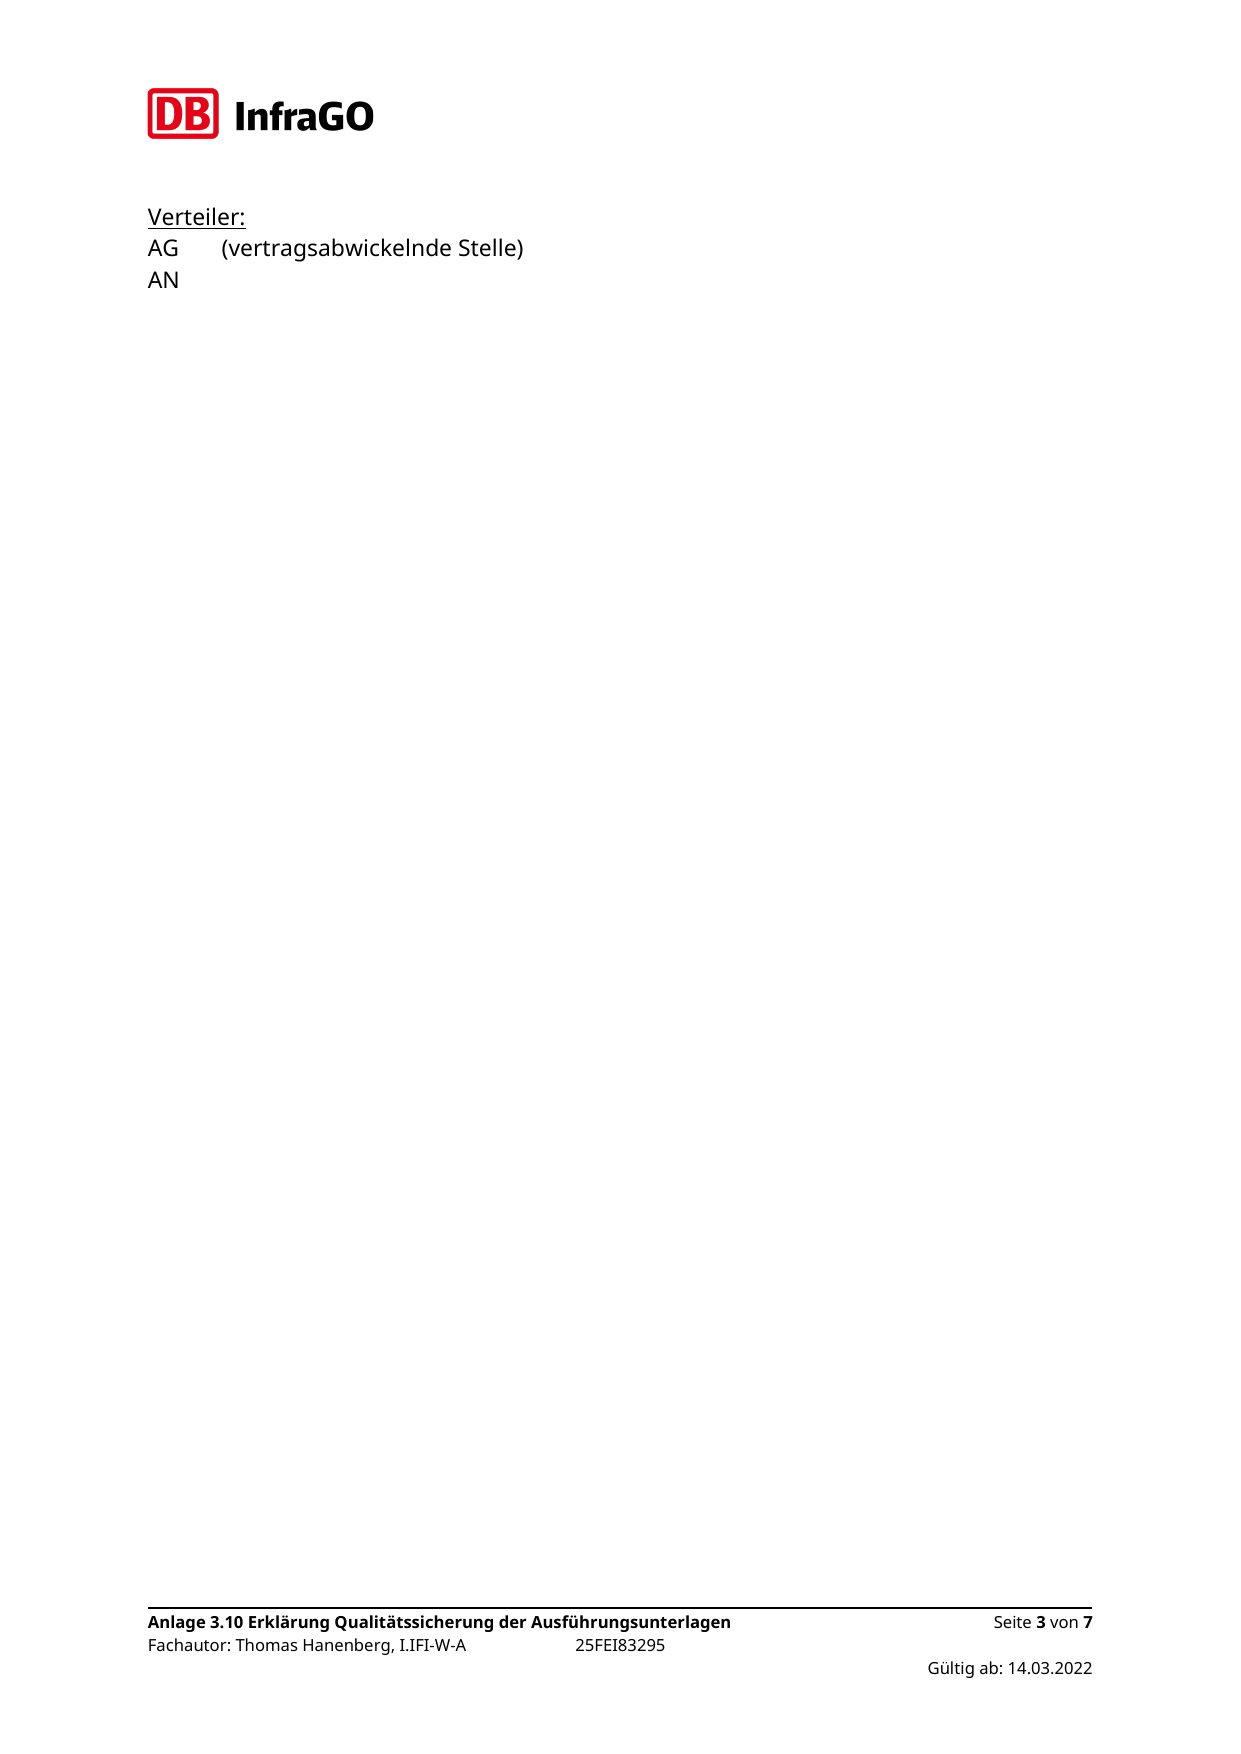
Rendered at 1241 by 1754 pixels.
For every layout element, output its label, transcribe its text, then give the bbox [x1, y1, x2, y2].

text AN [148, 264, 1092, 295]
text AG (vertragsabwickelnde Stelle) [148, 232, 1092, 264]
text Verteiler: [148, 201, 1092, 232]
picture [147, 88, 374, 139]
